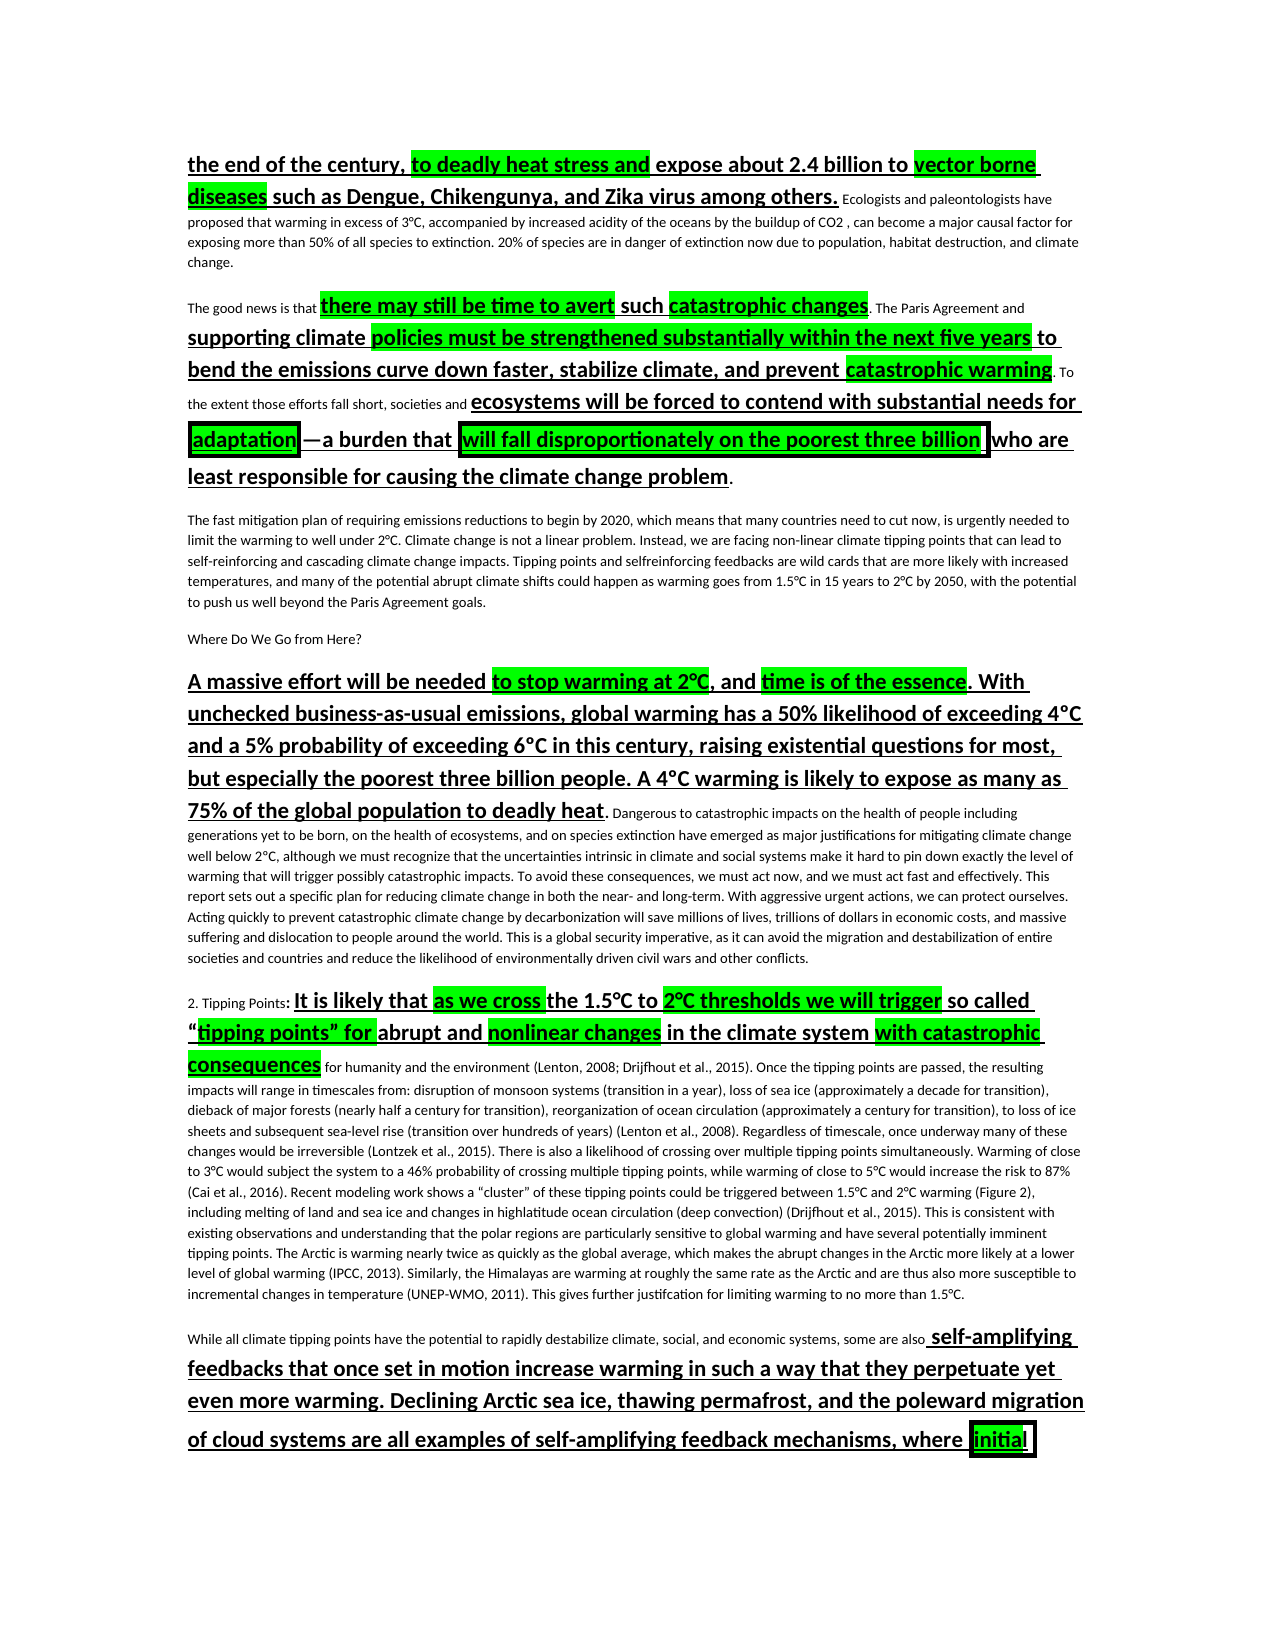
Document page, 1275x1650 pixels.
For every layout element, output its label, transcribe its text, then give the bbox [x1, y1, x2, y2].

text The fast mitigation plan of requiring emissions reductions to begin by 2020, which means that many countries need to cut now, is urgently needed to limit the warming to well under 2°C. Climate change is not a linear problem. Instead, we are facing non-linear climate tipping points that can lead to self-reinforcing and cascading climate change impacts. Tipping points and selfreinforcing feedbacks are wild cards that are more likely with increased temperatures, and many of the potential abrupt climate shifts could happen as warming goes from 1.5°C in 15 years to 2°C by 2050, with the potential to push us well beyond the Paris Agreement goals. [187, 511, 1087, 611]
text 2. Tipping Points: It is likely that as we cross the 1.5°C to 2°C thresholds we will trigger so called “tipping points” for abrupt and nonlinear changes in the climate system with catastrophic consequences for humanity and the environment (Lenton, 2008; Drijfhout et al., 2015). Once the tipping points are passed, the resulting impacts will range in timescales from: disruption of monsoon systems (transition in a year), loss of sea ice (approximately a decade for transition), dieback of major forests (nearly half a century for transition), reorganization of ocean circulation (approximately a century for transition), to loss of ice sheets and subsequent sea-level rise (transition over hundreds of years) (Lenton et al., 2008). Regardless of timescale, once underway many of these changes would be irreversible (Lontzek et al., 2015). There is also a likelihood of crossing over multiple tipping points simultaneously. Warming of close to 3°C would subject the system to a 46% probability of crossing multiple tipping points, while warming of close to 5°C would increase the risk to 87% (Cai et al., 2016). Recent modeling work shows a “cluster” of these tipping points could be triggered between 1.5°C and 2°C warming (Figure 2), including melting of land and sea ice and changes in highlatitude ocean circulation (deep convection) (Drijfhout et al., 2015). This is consistent with existing observations and understanding that the polar regions are particularly sensitive to global warming and have several potentially imminent tipping points. The Arctic is warming nearly twice as quickly as the global average, which makes the abrupt changes in the Arctic more likely at a lower level of global warming (IPCC, 2013). Similarly, the Himalayas are warming at roughly the same rate as the Arctic and are thus also more susceptible to incremental changes in temperature (UNEP-WMO, 2011). This gives further justifcation for limiting warming to no more than 1.5°C. [187, 986, 1087, 1303]
text A massive effort will be needed to stop warming at 2°C, and time is of the essence. With unchecked business-as-usual emissions, global warming has a 50% likelihood of exceeding 4ºC and a 5% probability of exceeding 6ºC in this century, raising existential questions for most, but especially the poorest three billion people. A 4ºC warming is likely to expose as many as 75% of the global population to deadly heat. Dangerous to catastrophic impacts on the health of people including generations yet to be born, on the health of ecosystems, and on species extinction have emerged as major justifications for mitigating climate change well below 2ºC, although we must recognize that the uncertainties intrinsic in climate and social systems make it hard to pin down exactly the level of warming that will trigger possibly catastrophic impacts. To avoid these consequences, we must act now, and we must act fast and effectively. This report sets out a specific plan for reducing climate change in both the near- and long-term. With aggressive urgent actions, we can protect ourselves. Acting quickly to prevent catastrophic climate change by decarbonization will save millions of lives, trillions of dollars in economic costs, and massive suffering and dislocation to people around the world. This is a global security imperative, as it can avoid the migration and destabilization of entire societies and countries and reduce the likelihood of environmentally driven civil wars and other conflicts. [187, 667, 1087, 967]
text Where Do We Go from Here? [187, 630, 1087, 648]
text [187, 1322, 1087, 1458]
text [187, 150, 1087, 271]
text The good news is that there may still be time to avert such catastrophic changes. The Paris Agreement and supporting climate policies must be strengthened substantially within the next five years to bend the emissions curve down faster, stabilize climate, and prevent catastrophic warming. To the extent those efforts fall short, societies and ecosystems will be forced to contend with substantial needs for adaptation—a burden that will fall disproportionately on the poorest three billion who are least responsible for causing the climate change problem. [187, 291, 1087, 490]
